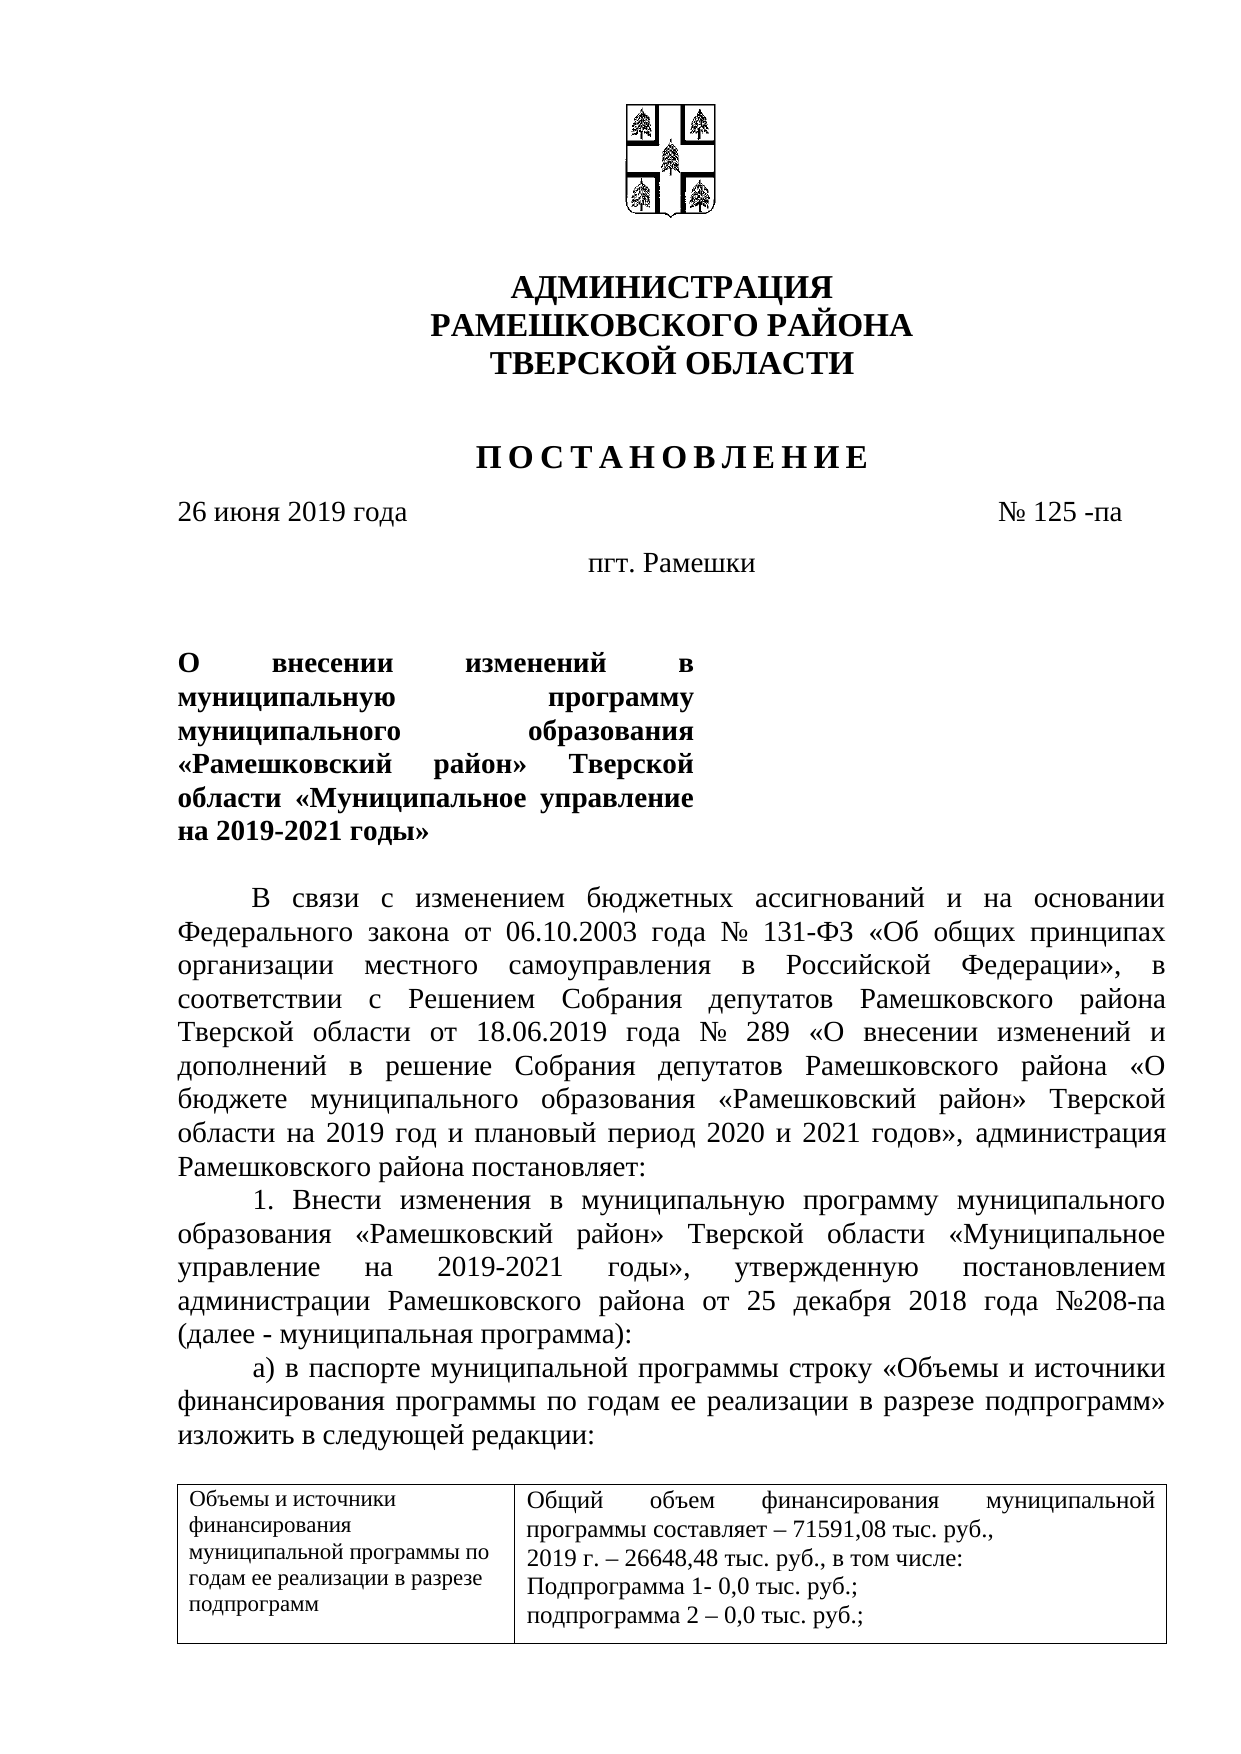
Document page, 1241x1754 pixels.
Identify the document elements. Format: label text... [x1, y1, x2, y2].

text ПОСТАНОВЛЕНИЕ [177, 437, 1166, 475]
text В связи с изменением бюджетных ассигнований и на основании Федерального закона от 06.10.2003 года № 131-ФЗ «Об общих принципах организации местного самоуправления в Российской Федерации», в соответствии с Решением Собрания депутатов Рамешковского района Тверской области от 18.06.2019 года № 289 «О внесении изменений и дополнений в решение Собрания депутатов Рамешковского района «О бюджете муниципального образования «Рамешковский район» Тверской области на 2019 год и плановый период 2020 и 2021 годов», администрация Рамешковского района постановляет: [177, 1115, 1166, 1182]
text РАМЕШКОВСКОГО РАЙОНА [177, 305, 1166, 343]
text пгт. Рамешки [177, 545, 1166, 578]
text ТВЕРСКОЙ ОБЛАСТИ [177, 343, 1166, 382]
table_header О внесении изменений в муниципальную программу муниципального образования «Рамешковский район» Тверской области «Муниципальное управление на 2019-2021 годы» [166, 646, 705, 880]
picture [621, 103, 722, 224]
text 26 июня 2019 года № 125 -па [177, 494, 1166, 528]
text АДМИНИСТРАЦИЯ [177, 267, 1166, 305]
text 1. Внести изменения в муниципальную программу муниципального образования «Рамешковский район» Тверской области «Муниципальное управление на 2019-2021 годы», утвержденную постановлением администрации Рамешковского района от 25 декабря 2018 года №208-па (далее - муниципальная программа): [177, 1182, 1166, 1350]
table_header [178, 1485, 514, 1643]
text В связи с изменением бюджетных ассигнований и на основании Федерального закона от 06.10.2003 года № 131-ФЗ «Об общих принципах организации местного самоуправления в Российской Федерации», в соответствии с Решением Собрания депутатов Рамешковского района Тверской области от 18.06.2019 года № 289 «О внесении изменений и дополнений в решение Собрания депутатов Рамешковского района «О бюджете муниципального образования «Рамешковский район» Тверской области на 2019 год и плановый период 2020 и 2021 годов», администрация Рамешковского района постановляет: [177, 880, 1166, 1015]
text а) в паспорте муниципальной программы строку «Объемы и источники финансирования программы по годам ее реализации в разрезе подпрограмм» изложить в следующей редакции: [177, 1350, 1166, 1451]
